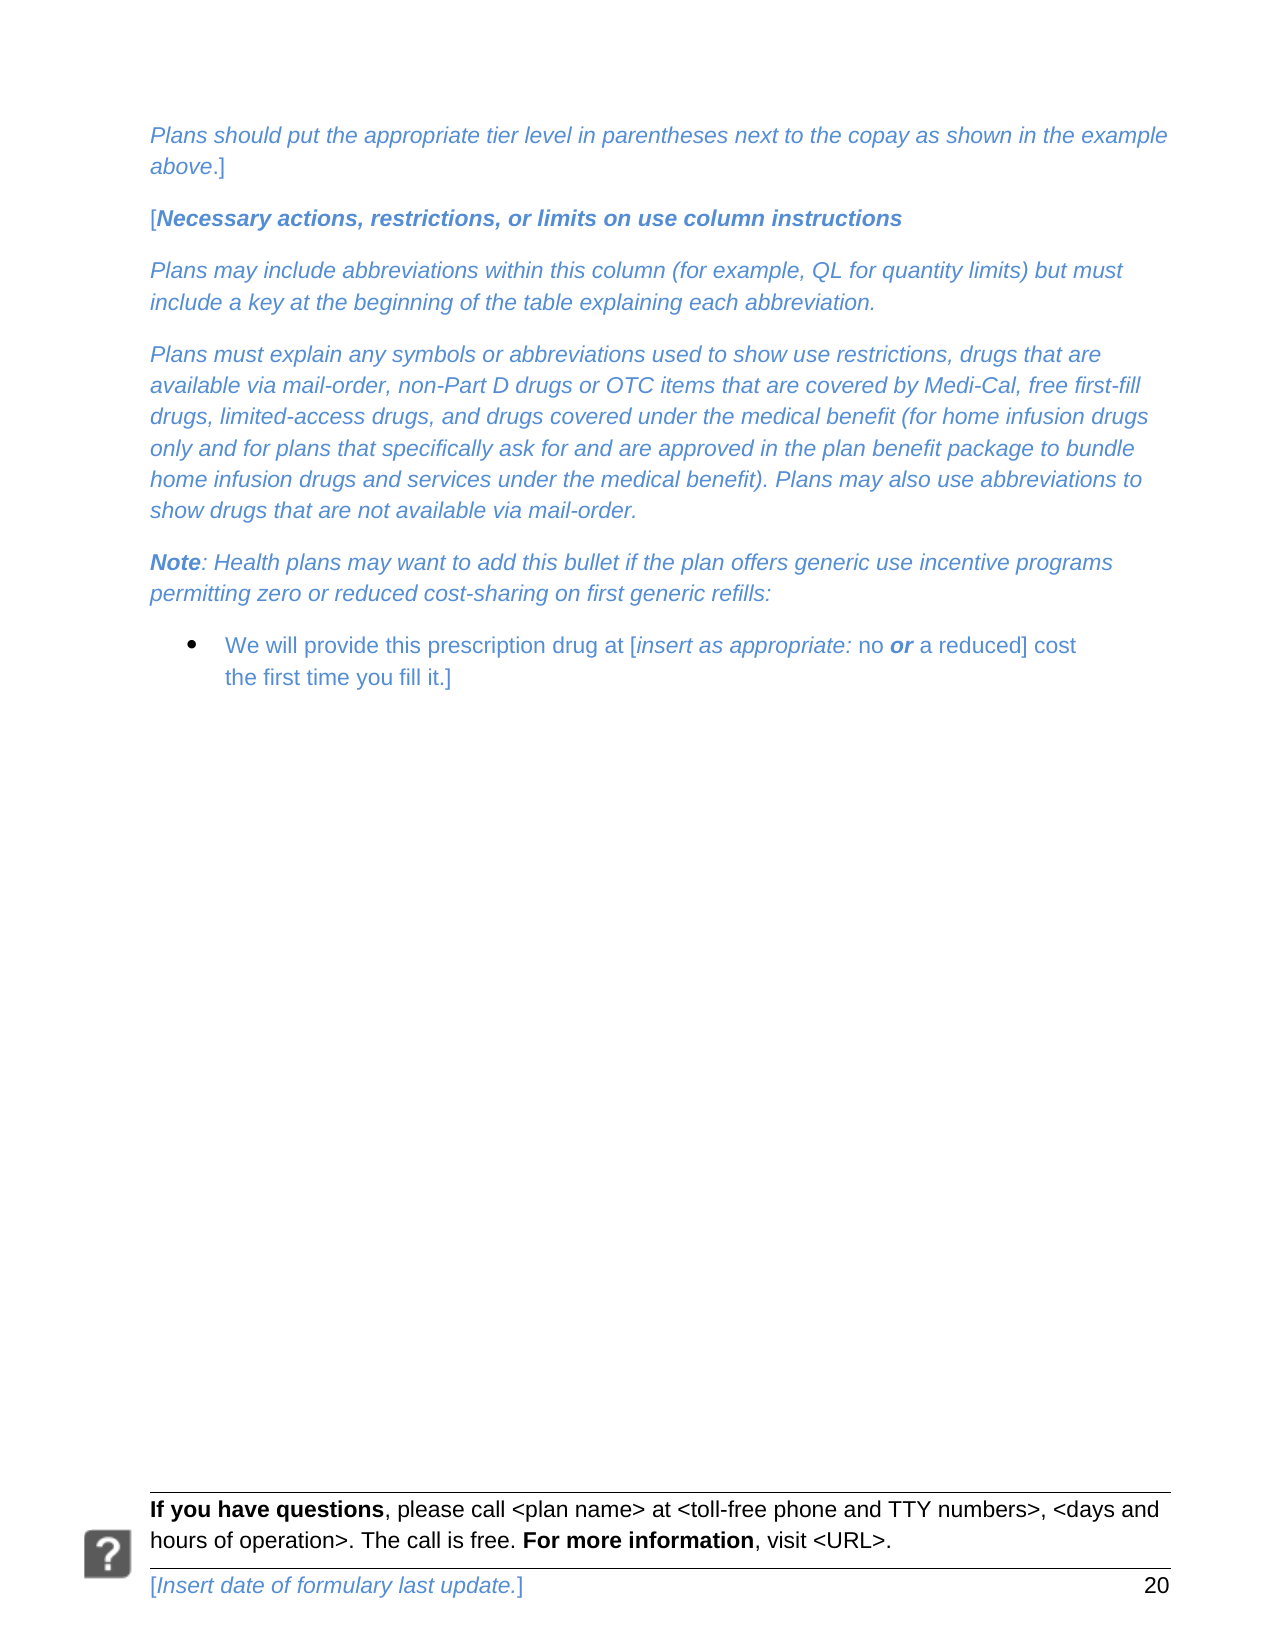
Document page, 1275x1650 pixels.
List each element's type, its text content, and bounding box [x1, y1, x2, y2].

text Plans must explain any symbols or abbreviations used to show use restrictions, drugs that are available via mail-order, non-Part D drugs or OTC items that are covered by Medi-Cal, free first-fill drugs, limited-access drugs, and drugs covered under the medical benefit (for home infusion drugs only and for plans that specifically ask for and are approved in the plan benefit package to bundle home infusion drugs and services under the medical benefit). Plans may also use abbreviations to show drugs that are not available via mail-order. [150, 337, 1171, 525]
picture [84, 1529, 133, 1580]
text [Necessary actions, restrictions, or limits on use column instructions [150, 202, 1171, 233]
list We will provide this prescription drug at [insert as appropriate: no or a reduced] cost the first time you fill it.] [187, 629, 1096, 691]
text Note: Health plans may want to add this bullet if the plan offers generic use incentive programs permitting zero or reduced cost-sharing on first generic refills: [150, 546, 1171, 608]
text Plans may include abbreviations within this column (for example, QL for quantity limits) but must include a key at the beginning of the table explaining each abbreviation. [150, 254, 1171, 316]
text Plans should put the appropriate tier level in parentheses next to the copay as shown in the example above.] [150, 118, 1171, 181]
